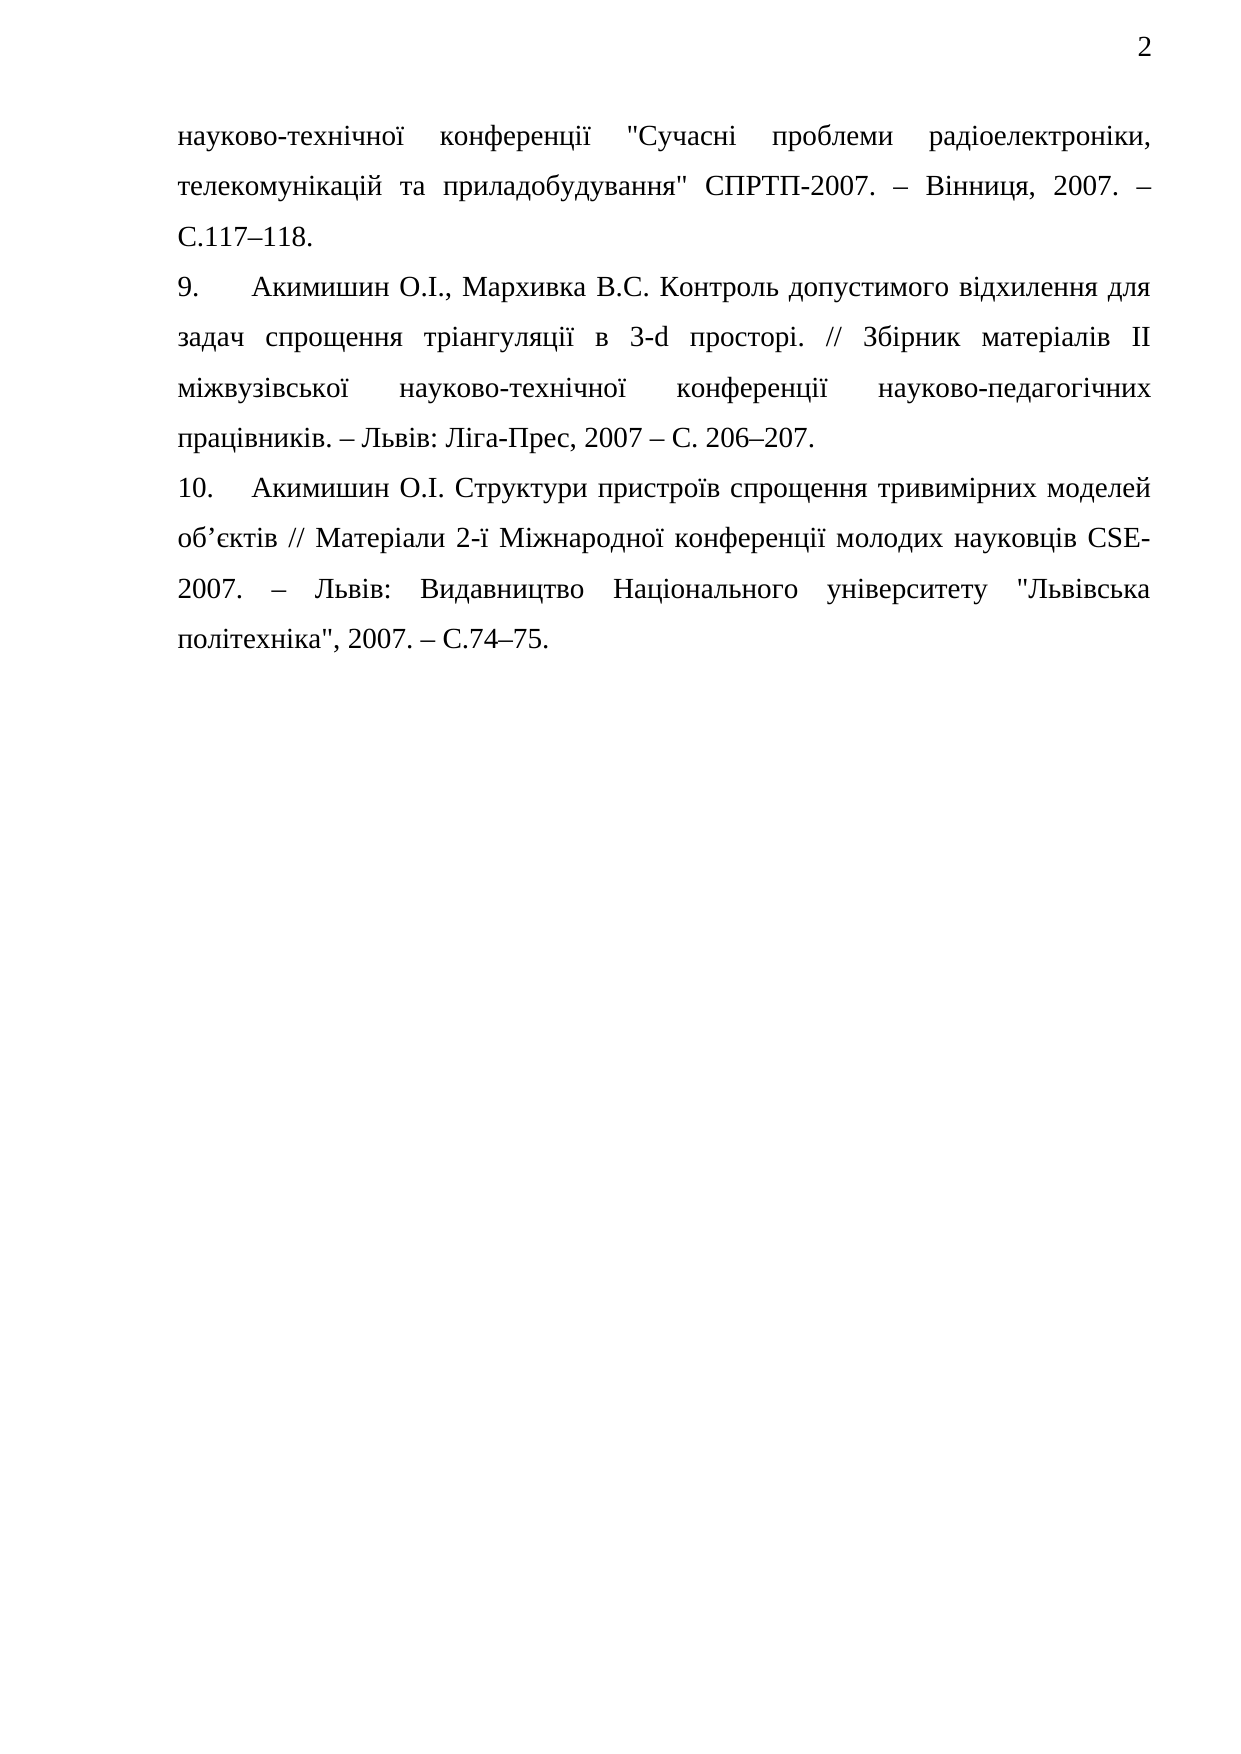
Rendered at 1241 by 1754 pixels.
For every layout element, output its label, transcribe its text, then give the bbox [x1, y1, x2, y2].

text Акимишин О.І., Мархивка В.С. Контроль допустимого відхилення для задач спрощення тріангуляції в 3-d просторі. // Збірник матеріалів ІІ міжвузівської науково-технічної конференції науково-педагогічних працівників. – Львів: Ліга-Прес, 2007 – С. 206–207. [177, 269, 1152, 453]
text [177, 118, 1152, 252]
text Акимишин О.І. Структури пристроїв спрощення тривимірних моделей об’єктів // Матеріали 2-ї Міжнародної конференції молодих науковців CSE-2007. – Львів: Видавництво Національного університету "Львівська політехніка", 2007. – С.74–75. [177, 470, 1152, 655]
